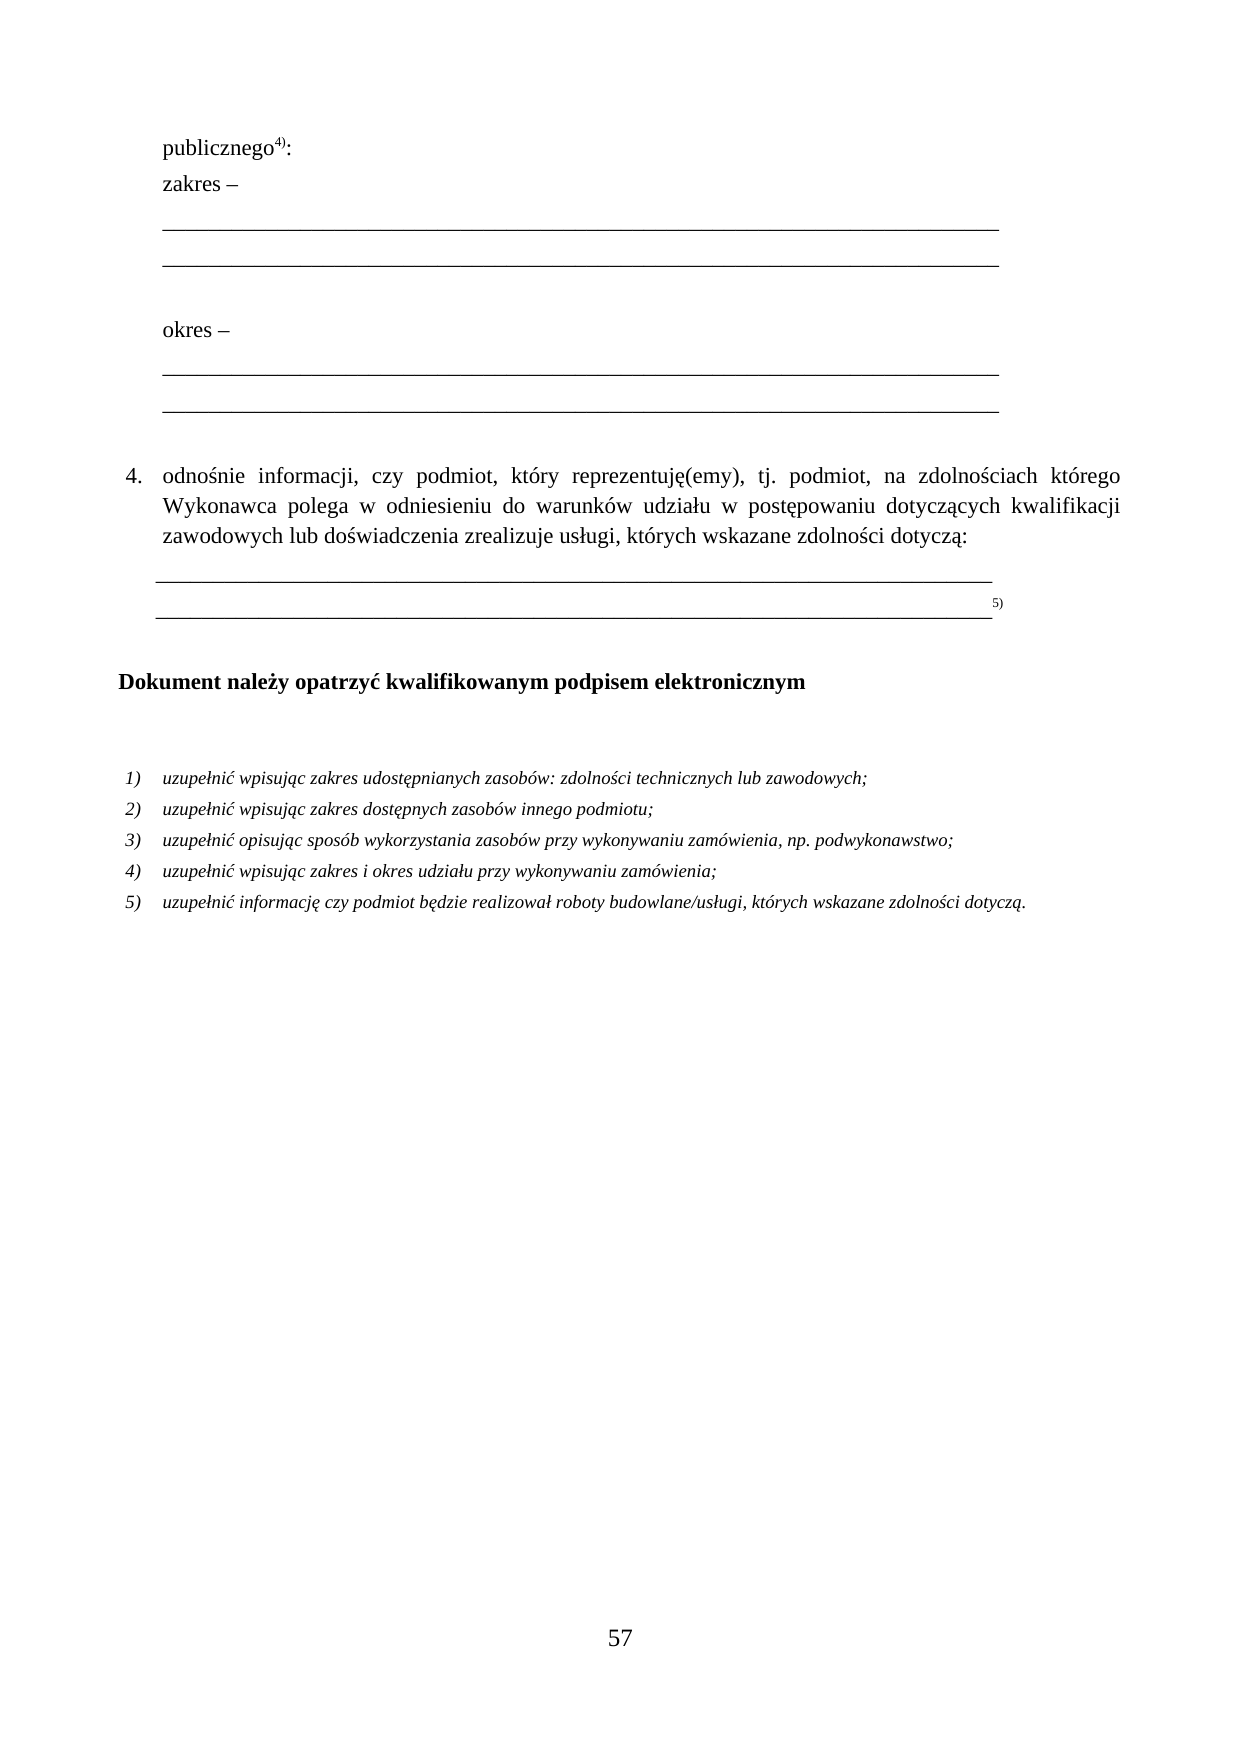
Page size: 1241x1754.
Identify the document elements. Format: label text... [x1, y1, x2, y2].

list uzupełnić wpisując zakres dostępnych zasobów innego podmiotu; [125, 798, 1122, 819]
text _________________________________________________________________________ [162, 243, 1122, 269]
text _________________________________________________________________________ [162, 389, 1122, 415]
text zakres – [162, 170, 1122, 197]
text _________________________________________________________________________5) [156, 595, 1122, 622]
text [162, 207, 1122, 233]
text Dokument należy opatrzyć kwalifikowanym podpisem elektronicznym [118, 668, 1122, 694]
text _________________________________________________________________________ [162, 353, 1122, 379]
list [125, 134, 1122, 160]
text okres – [162, 316, 1122, 342]
list uzupełnić informację czy podmiot będzie realizował roboty budowlane/usługi, których wskazane zdolności dotyczą. [125, 891, 1122, 912]
list uzupełnić wpisując zakres i okres udziału przy wykonywaniu zamówienia; [125, 860, 1122, 881]
list uzupełnić wpisując zakres udostępnianych zasobów: zdolności technicznych lub zawodowych; [125, 767, 1122, 788]
list uzupełnić opisując sposób wykorzystania zasobów przy wykonywaniu zamówienia, np. podwykonawstwo; [125, 829, 1122, 850]
text _________________________________________________________________________ [156, 559, 1122, 585]
list odnośnie informacji, czy podmiot, który reprezentuję(emy), tj. podmiot, na zdolnościach którego Wykonawca polega w odniesieniu do warunków udziału w postępowaniu dotyczących kwalifikacji zawodowych lub doświadczenia zrealizuje usługi, których wskazane zdolności dotyczą: [125, 462, 1122, 549]
